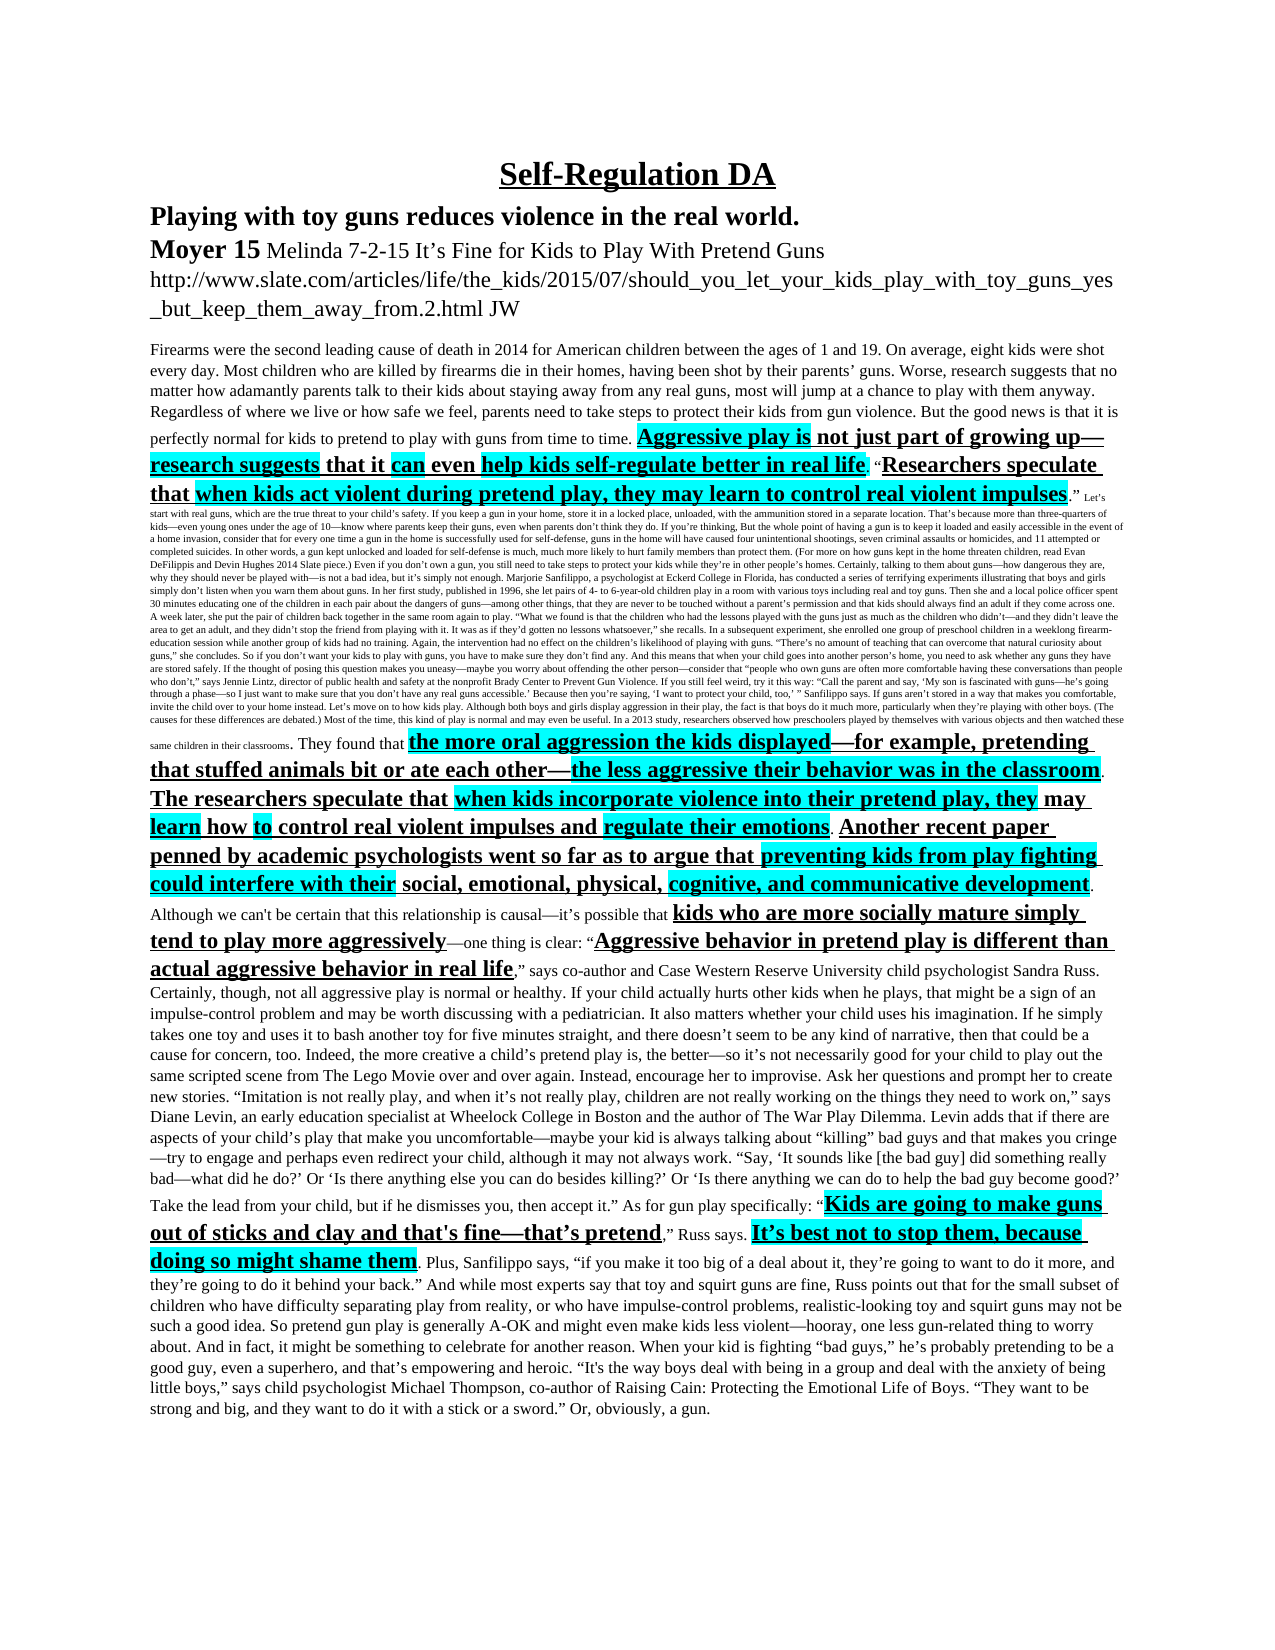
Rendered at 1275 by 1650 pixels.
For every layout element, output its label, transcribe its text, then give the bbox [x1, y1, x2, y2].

text Firearms were the second leading cause of death in 2014 for American children between the ages of 1 and 19. On average, eight kids were shot every day. Most children who are killed by firearms die in their homes, having been shot by their parents’ guns. Worse, research suggests that no matter how adamantly parents talk to their kids about staying away from any real guns, most will jump at a chance to play with them anyway. Regardless of where we live or how safe we feel, parents need to take steps to protect their kids from gun violence. But the good news is that it is perfectly normal for kids to pretend to play with guns from time to time. Aggressive play is not just part of growing up—research suggests that it can even help kids self-regulate better in real life. “Researchers speculate that when kids act violent during pretend play, they may learn to control real violent impulses.” Let’s start with real guns, which are the true threat to your child’s safety. If you keep a gun in your home, store it in a locked place, unloaded, with the ammunition stored in a separate location. That’s because more than three-quarters of kids—even young ones under the age of 10—know where parents keep their guns, even when parents don’t think they do. If you’re thinking, But the whole point of having a gun is to keep it loaded and easily accessible in the event of a home invasion, consider that for every one time a gun in the home is successfully used for self-defense, guns in the home will have caused four unintentional shootings, seven criminal assaults or homicides, and 11 attempted or completed suicides. In other words, a gun kept unlocked and loaded for self-defense is much, much more likely to hurt family members than protect them. (For more on how guns kept in the home threaten children, read Evan DeFilippis and Devin Hughes 2014 Slate piece.) Even if you don’t own a gun, you still need to take steps to protect your kids while they’re in other people’s homes. Certainly, talking to them about guns—how dangerous they are, why they should never be played with—is not a bad idea, but it’s simply not enough. Marjorie Sanfilippo, a psychologist at Eckerd College in Florida, has conducted a series of terrifying experiments illustrating that boys and girls simply don’t listen when you warn them about guns. In her first study, published in 1996, she let pairs of 4- to 6-year-old children play in a room with various toys including real and toy guns. Then she and a local police officer spent 30 minutes educating one of the children in each pair about the dangers of guns—among other things, that they are never to be touched without a parent’s permission and that kids should always find an adult if they come across one. A week later, she put the pair of children back together in the same room again to play. “What we found is that the children who had the lessons played with the guns just as much as the children who didn’t—and they didn’t leave the area to get an adult, and they didn’t stop the friend from playing with it. It was as if they’d gotten no lessons whatsoever,” she recalls. In a subsequent experiment, she enrolled one group of preschool children in a weeklong firearm-education session while another group of kids had no training. Again, the intervention had no effect on the children’s likelihood of playing with guns. “There’s no amount of teaching that can overcome that natural curiosity about guns,” she concludes. So if you don’t want your kids to play with guns, you have to make sure they don’t find any. And this means that when your child goes into another person’s home, you need to ask whether any guns they have are stored safely. If the thought of posing this question makes you uneasy—maybe you worry about offending the other person—consider that “people who own guns are often more comfortable having these conversations than people who don’t,” says Jennie Lintz, director of public health and safety at the nonprofit Brady Center to Prevent Gun Violence. If you still feel weird, try it this way: “Call the parent and say, ‘My son is fascinated with guns—he’s going through a phase—so I just want to make sure that you don’t have any real guns accessible.’ Because then you’re saying, ‘I want to protect your child, too,’ ” Sanfilippo says. If guns aren’t stored in a way that makes you comfortable, invite the child over to your home instead. Let’s move on to how kids play. Although both boys and girls display aggression in their play, the fact is that boys do it much more, particularly when they’re playing with other boys. (The causes for these differences are debated.) Most of the time, this kind of play is normal and may even be useful. In a 2013 study, researchers observed how preschoolers played by themselves with various objects and then watched these same children in their classrooms. They found that the more oral aggression the kids displayed—for example, pretending that stuffed animals bit or ate each other—the less aggressive their behavior was in the classroom. The researchers speculate that when kids incorporate violence into their pretend play, they may learn how to control real violent impulses and regulate their emotions. Another recent paper penned by academic psychologists went so far as to argue that preventing kids from play fighting could interfere with their social, emotional, physical, cognitive, and communicative development. Although we can't be certain that this relationship is causal—it’s possible that kids who are more socially mature simply tend to play more aggressively—one thing is clear: “Aggressive behavior in pretend play is different than actual aggressive behavior in real life,” says co-author and Case Western Reserve University child psychologist Sandra Russ. Certainly, though, not all aggressive play is normal or healthy. If your child actually hurts other kids when he plays, that might be a sign of an impulse-control problem and may be worth discussing with a pediatrician. It also matters whether your child uses his imagination. If he simply takes one toy and uses it to bash another toy for five minutes straight, and there doesn’t seem to be any kind of narrative, then that could be a cause for concern, too. Indeed, the more creative a child’s pretend play is, the better—so it’s not necessarily good for your child to play out the same scripted scene from The Lego Movie over and over again. Instead, encourage her to improvise. Ask her questions and prompt her to create new stories. “Imitation is not really play, and when it’s not really play, children are not really working on the things they need to work on,” says Diane Levin, an early education specialist at Wheelock College in Boston and the author of The War Play Dilemma. Levin adds that if there are aspects of your child’s play that make you uncomfortable—maybe your kid is always talking about “killing” bad guys and that makes you cringe—try to engage and perhaps even redirect your child, although it may not always work. “Say, ‘It sounds like [the bad guy] did something really bad—what did he do?’ Or ‘Is there anything else you can do besides killing?’ Or ‘Is there anything we can do to help the bad guy become good?’ Take the lead from your child, but if he dismisses you, then accept it.” As for gun play specifically: “Kids are going to make guns out of sticks and clay and that's fine—that’s pretend,” Russ says. It’s best not to stop them, because doing so might shame them. Plus, Sanfilippo says, “if you make it too big of a deal about it, they’re going to want to do it more, and they’re going to do it behind your back.” And while most experts say that toy and squirt guns are fine, Russ points out that for the small subset of children who have difficulty separating play from reality, or who have impulse-control problems, realistic-looking toy and squirt guns may not be such a good idea. So pretend gun play is generally A-OK and might even make kids less violent—hooray, one less gun-related thing to worry about. And in fact, it might be something to celebrate for another reason. When your kid is fighting “bad guys,” he’s probably pretending to be a good guy, even a superhero, and that’s empowering and heroic. “It's the way boys deal with being in a group and deal with the anxiety of being little boys,” says child psychologist Michael Thompson, co-author of Raising Cain: Protecting the Emotional Life of Boys. “They want to be strong and big, and they want to do it with a stick or a sword.” Or, obviously, a gun. [150, 340, 1125, 1418]
subtitle Playing with toy guns reduces violence in the real world. [150, 200, 1125, 231]
text Moyer 15 Melinda 7-2-15 It’s Fine for Kids to Play With Pretend Guns http://www.slate.com/articles/life/the_kids/2015/07/should_you_let_your_kids_play_with_toy_guns_yes_but_keep_them_away_from.2.html JW [150, 233, 1125, 321]
subtitle Self-Regulation DA [150, 154, 1125, 192]
